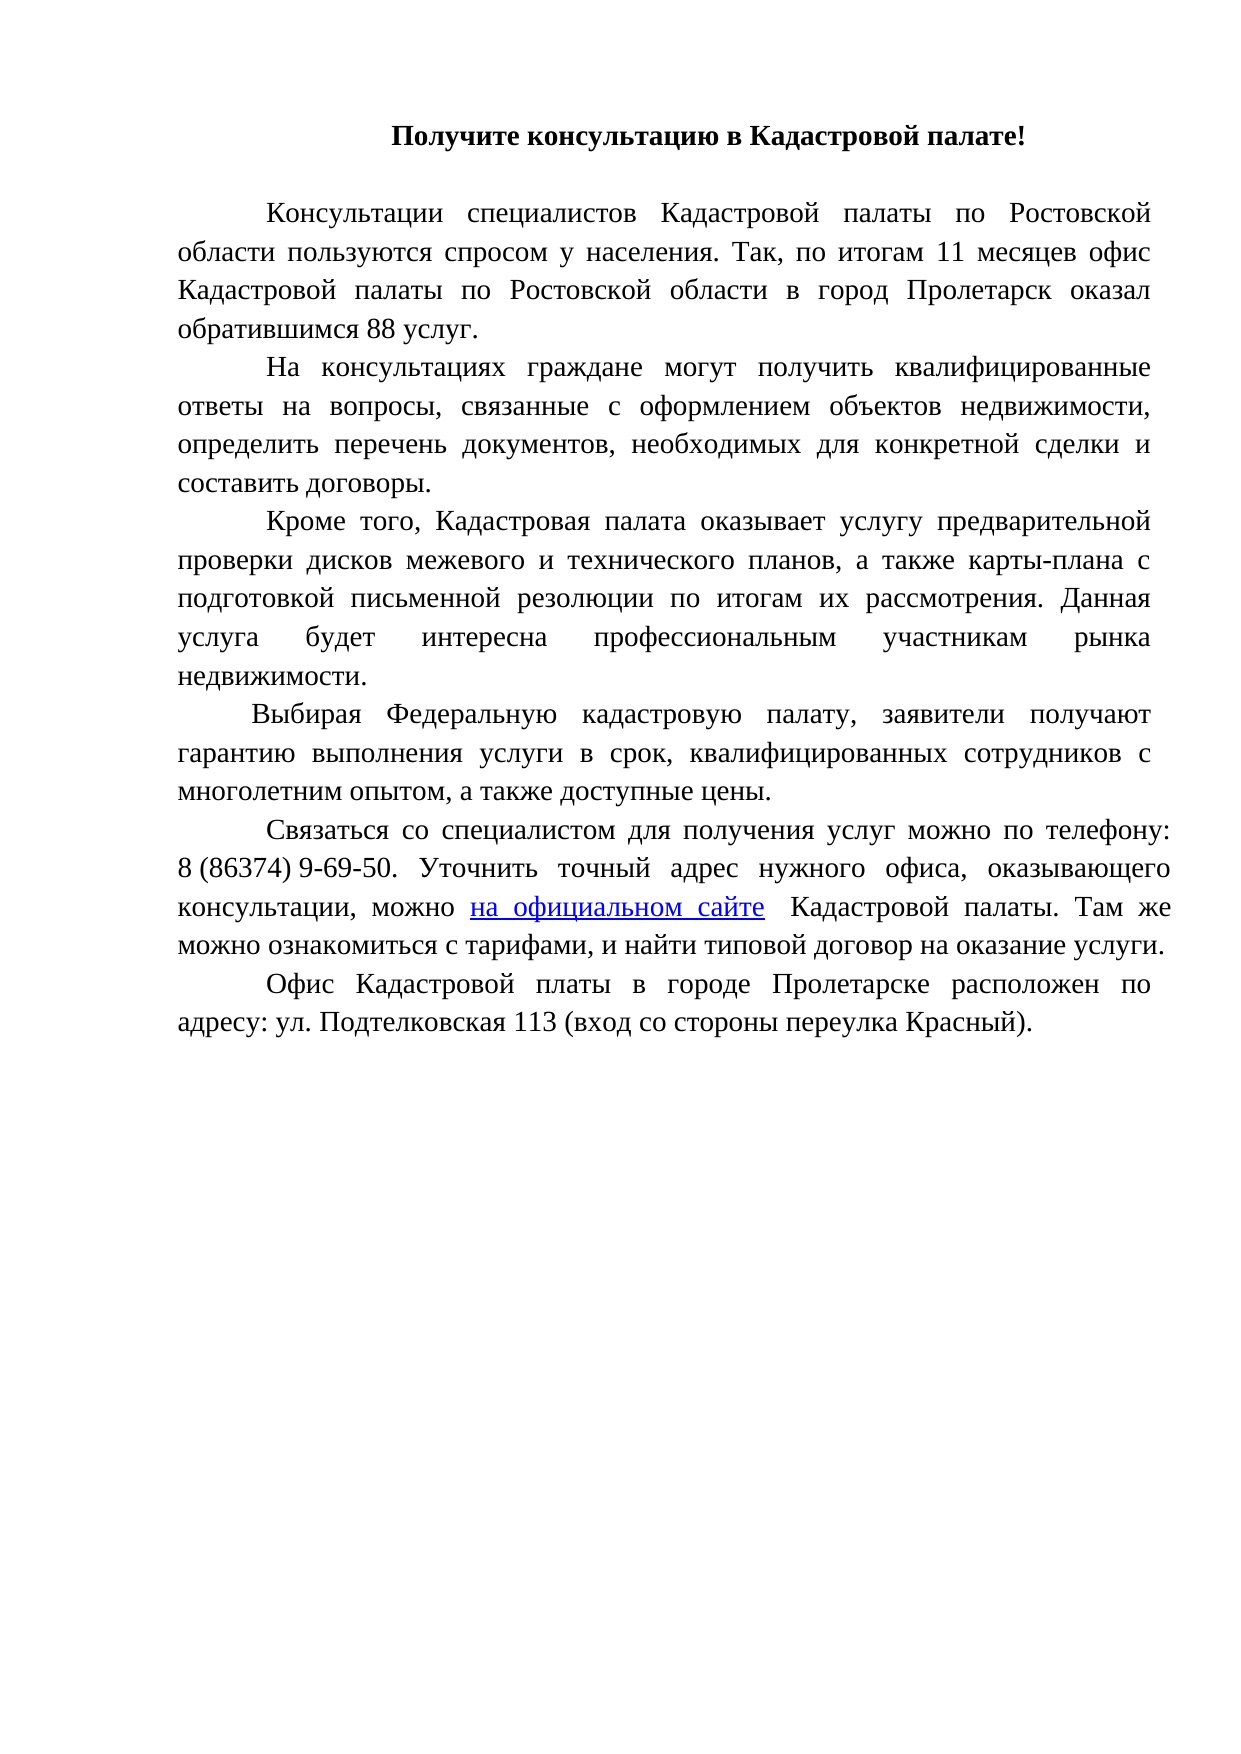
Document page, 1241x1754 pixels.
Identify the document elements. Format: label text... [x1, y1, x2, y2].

text Кроме того, Кадастровая палата оказывает услугу предварительной проверки дисков межевого и технического планов, а также карты-плана с подготовкой письменной резолюции по итогам их рассмотрения. Данная услуга будет интересна профессиональным участникам рынка недвижимости. [177, 503, 1152, 691]
text Выбирая Федеральную кадастровую палату, заявители получают гарантию выполнения услуги в срок, квалифицированных сотрудников с многолетним опытом, а также доступные цены. [177, 696, 1152, 807]
text Получите консультацию в Кадастровой палате! [177, 118, 1152, 152]
text Офис Кадастровой платы в городе Пролетарске расположен по адресу: ул. Подтелковская 113 (вход со стороны переулка Красный). [177, 966, 1152, 1038]
text Связаться со специалистом для получения услуг можно по телефону: 8 (86374) 9-69-50. Уточнить точный адрес нужного офиса, оказывающего консультации, можно на официальном сайте Кадастровой палаты. Там же можно ознакомиться с тарифами, и найти типовой договор на оказание услуги. [177, 812, 1172, 961]
text Консультации специалистов Кадастровой палаты по Ростовской области пользуются спросом у населения. Так, по итогам 11 месяцев офис Кадастровой палаты по Ростовской области в город Пролетарск оказал обратившимся 88 услуг. [177, 195, 1152, 344]
text На консультациях граждане могут получить квалифицированные ответы на вопросы, связанные с оформлением объектов недвижимости, определить перечень документов, необходимых для конкретной сделки и составить договоры. [177, 349, 1152, 498]
